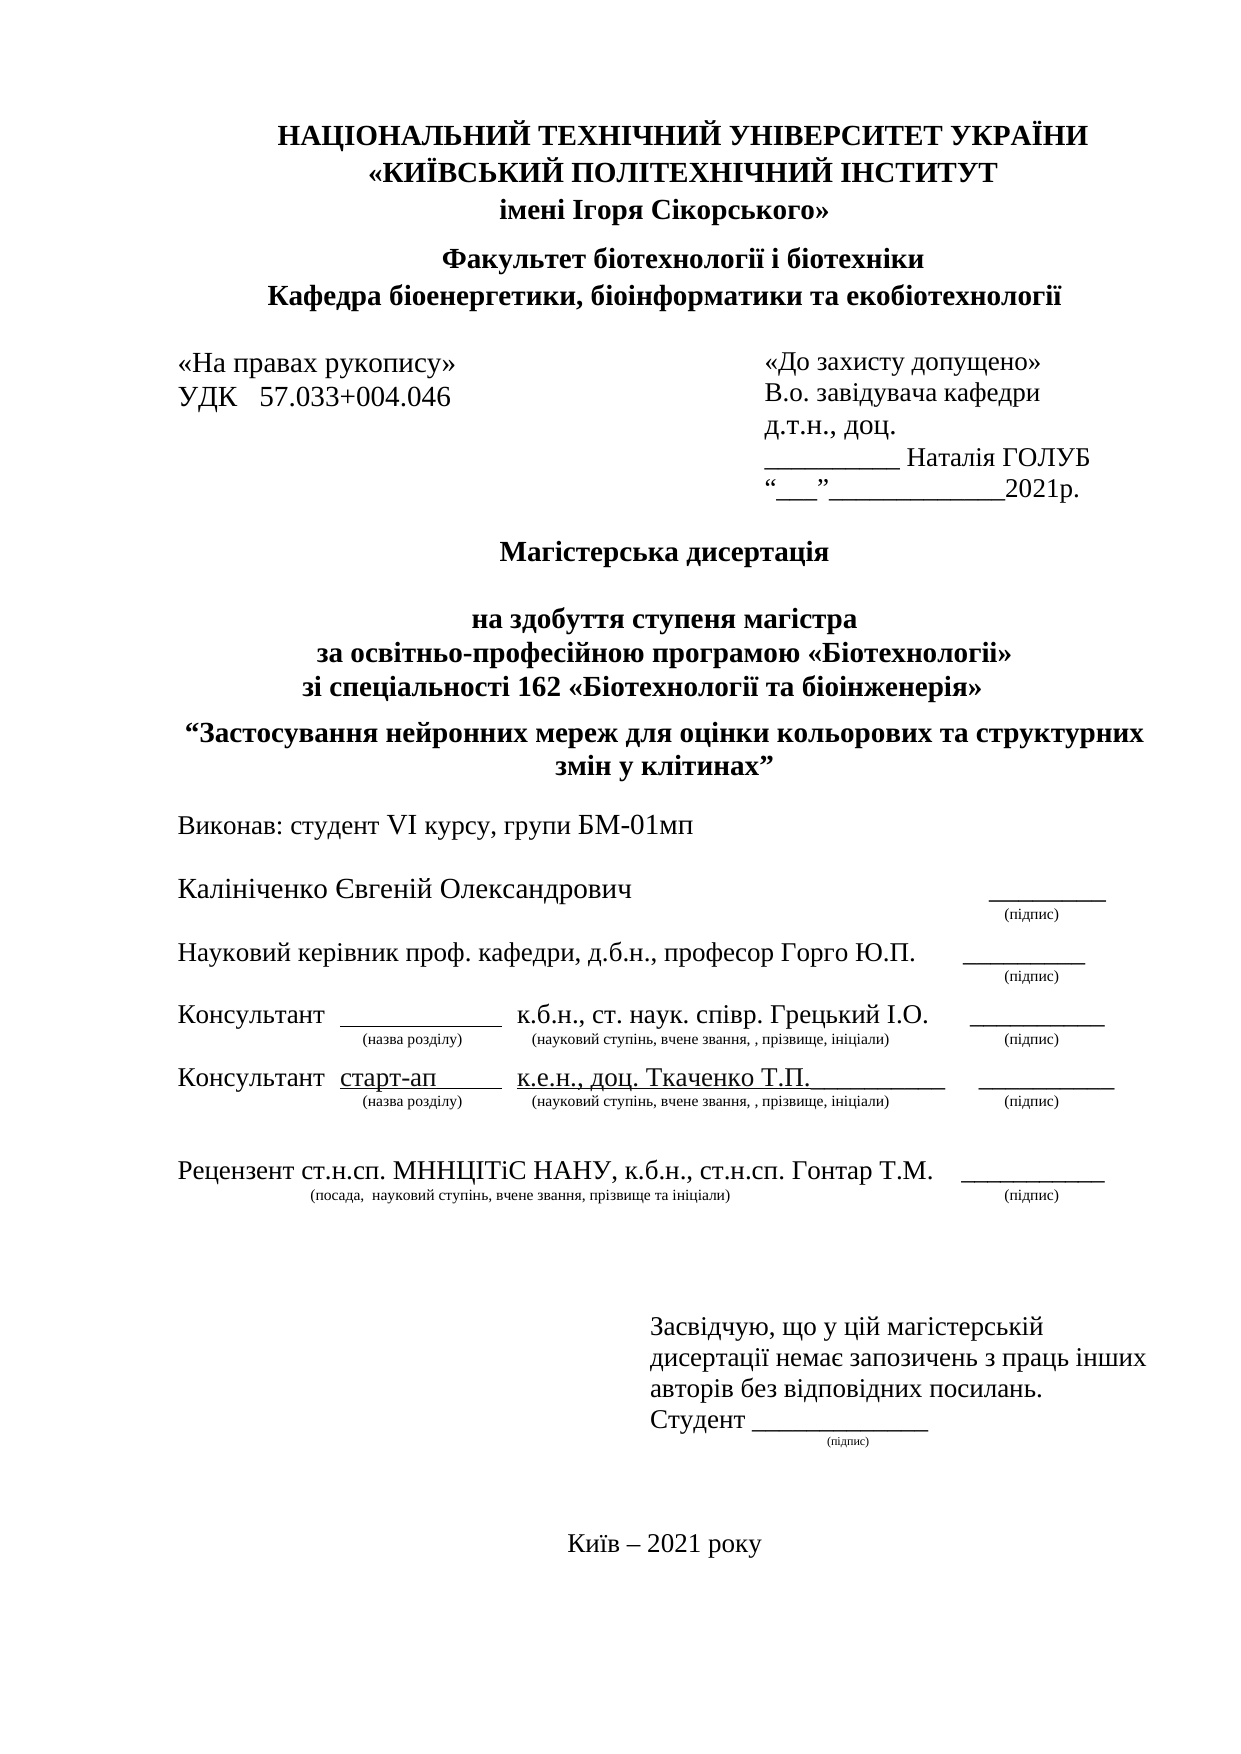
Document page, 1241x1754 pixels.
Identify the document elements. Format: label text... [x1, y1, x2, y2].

table_header «До захисту допущено» В.о. завідувача кафедри д.т.н., доц. __________ Наталія ГОЛУБ “___”_____________2021р. [753, 345, 1116, 503]
text “Застосування нейронних мереж для оцінки кольорових та структурних змін у клітинах” [177, 715, 1152, 782]
text зі спеціальності 162 «Біотехнології та біоінженерія» [133, 669, 1152, 702]
text «КИЇВСЬКИЙ ПОЛІТЕХНІЧНИЙ ІНСТИТУТ імені Ігоря Сікорського» [177, 155, 1152, 225]
text за освітньо-професійною програмою «Біотехнологіі» [177, 635, 1152, 669]
text Рецензент ст.н.сп. МННЦІТіС НАНУ, к.б.н., ст.н.сп. Гонтар Т.М. [177, 1154, 1152, 1185]
text Студент _____________ [650, 1403, 1152, 1434]
text Київ – 2021 року [177, 1527, 1152, 1558]
text Засвідчую, що у цій магістерській дисертації немає запозичень з праць інших авторів без відповідних посилань. [650, 1310, 1152, 1403]
text (підпис) [177, 905, 1152, 936]
text Консультант к.б.н., ст. наук. співр. Грецький І.О. [177, 998, 1152, 1029]
text НАЦІОНАЛЬНИЙ ТЕХНІЧНИЙ УНІВЕРСИТЕТ УКРАЇНИ [177, 118, 1152, 152]
text Факультет біотехнології і біотехніки [177, 241, 1152, 275]
text Калініченко Євгеній Олександрович ________ [177, 871, 1152, 905]
table_header «На правах рукопису» УДК 57.033+004.046 [166, 345, 753, 503]
text Науковий керівник проф. кафедри, д.б.н., професор Горго Ю.П. _________ [177, 936, 1152, 967]
text (назва розділу) (науковий ступінь, вчене звання, , прізвище, ініціали) (підпис) [177, 1092, 1152, 1123]
text Магістерська дисертація [177, 534, 1152, 568]
text (підпис) [177, 967, 1152, 998]
text на здобуття ступеня магістра [177, 602, 1152, 635]
text (посада, науковий ступінь, вчене звання, прізвище та ініціали) (підпис) [177, 1185, 1152, 1216]
text Кафедра біоенергетики, біоінформатики та екобіотехнології [177, 278, 1152, 312]
text Виконав: студент VI курсу, групи БМ-01мп [177, 807, 1152, 840]
text (назва розділу) (науковий ступінь, вчене звання, , прізвище, ініціали) (підпис) [177, 1029, 1152, 1061]
text Консультант старт-ап к.е.н., доц. Ткаченко Т.П. _________ [177, 1061, 1152, 1092]
text (підпис) [650, 1434, 1152, 1458]
